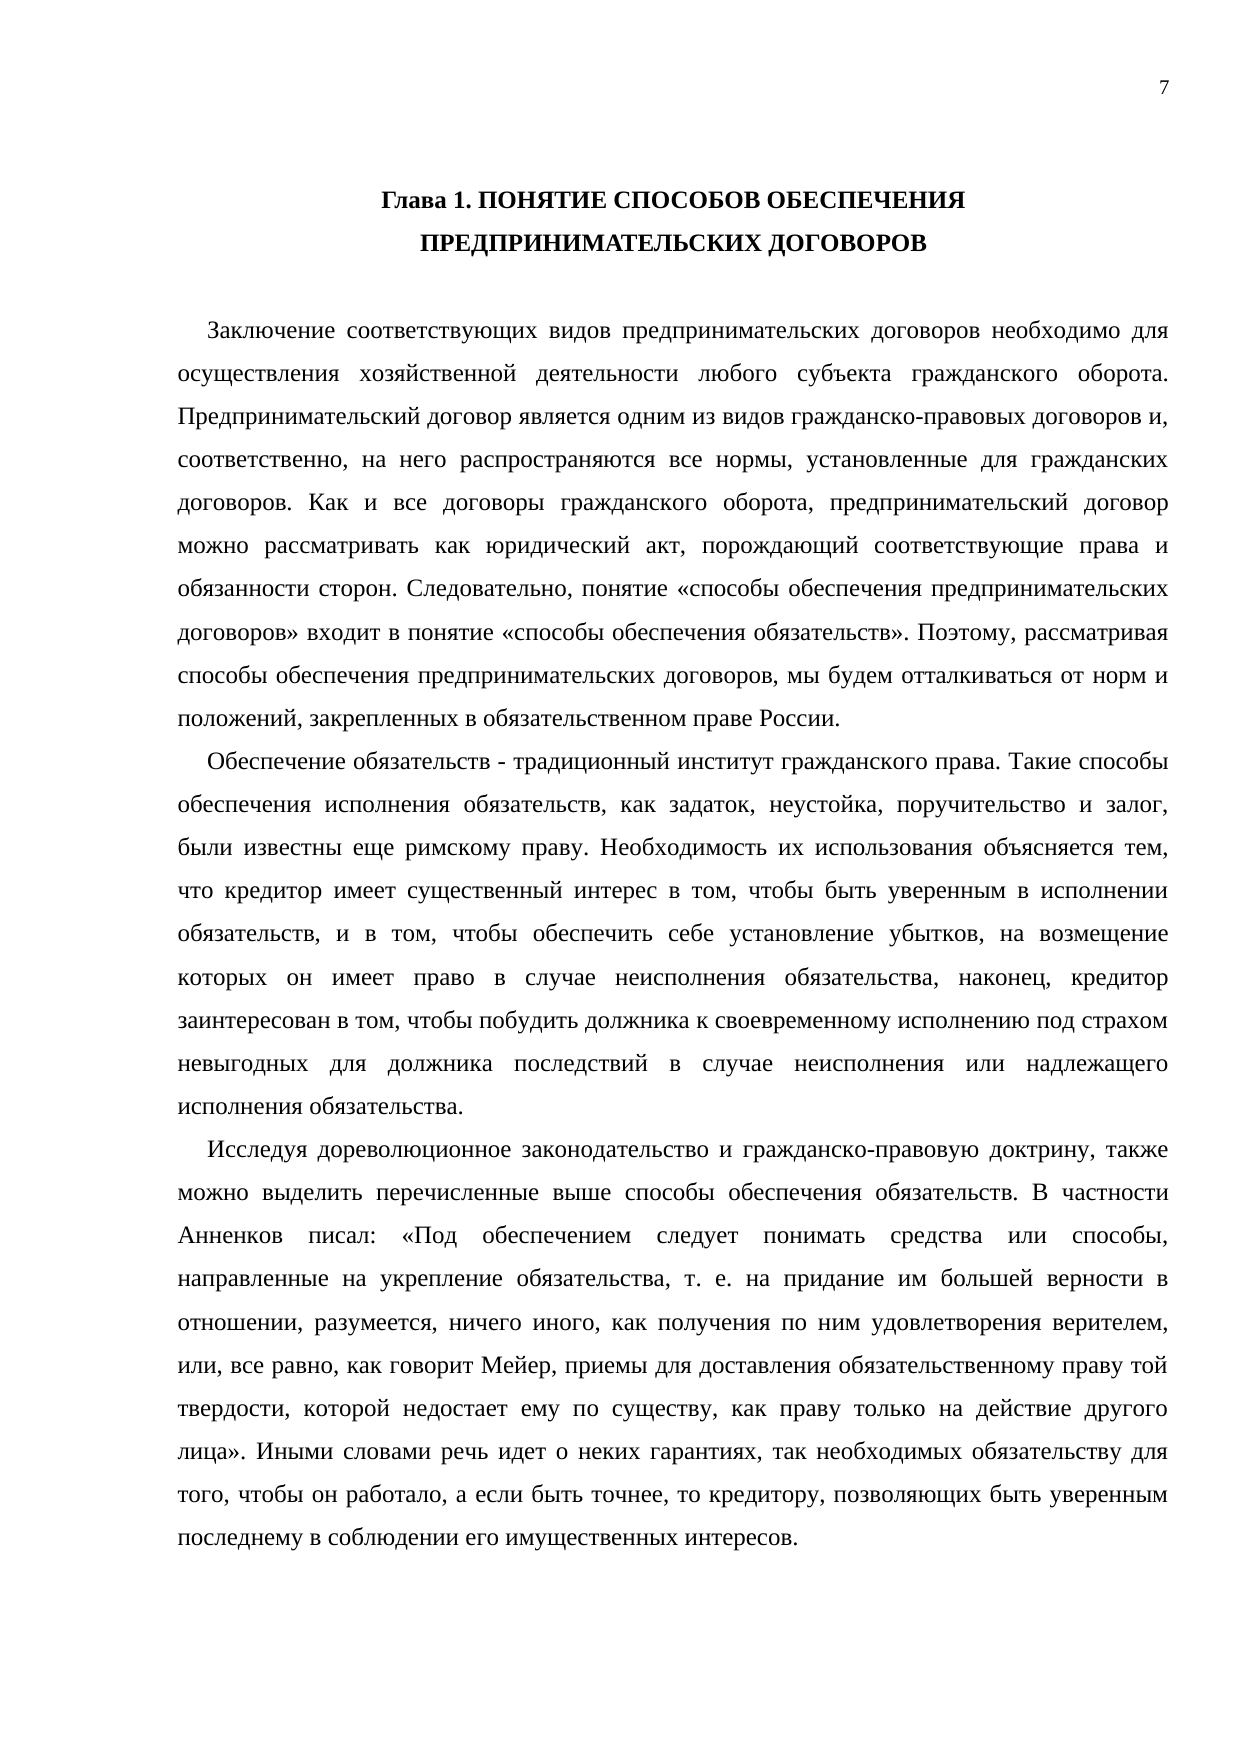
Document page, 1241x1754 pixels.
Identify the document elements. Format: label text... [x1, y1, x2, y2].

subtitle ПРЕДПРИНИМАТЕЛЬСКИХ ДОГОВОРОВ [177, 228, 1169, 257]
text Исследуя дореволюционное законодательство и гражданско-правовую доктрину, также можно выделить перечисленные выше способы обеспечения обязательств. В частности Анненков писал: «Под обеспечением следует понимать средства или способы, направленные на укрепление обязательства, т. е. на придание им большей верности в отношении, разумеется, ничего иного, как получения по ним удовлетворения верителем, или, все равно, как говорит Мейер, приемы для доставления обязательственному праву той твердости, которой недостает ему по существу, как праву только на действие другого лица». Иными словами речь идет о неких гарантиях, так необходимых обязательству для того, чтобы он работало, а если быть точнее, то кредитору, позволяющих быть уверенным последнему в соблюдении его имущественных интересов. [177, 1134, 1169, 1551]
text Обеспечение обязательств - традиционный институт гражданского права. Такие способы обеспечения исполнения обязательств, как задаток, неустойка, поручительство и залог, были известны еще римскому праву. Необходимость их использования объясняется тем, что кредитор имеет существенный интерес в том, чтобы быть уверенным в исполнении обязательств, и в том, чтобы обеспечить себе установление убытков, на возмещение которых он имеет право в случае неисполнения обязательства, наконец, кредитор заинтересован в том, чтобы побудить должника к своевременному исполнению под страхом невыгодных для должника последствий в случае неисполнения или надлежащего исполнения обязательства. [177, 746, 1169, 1120]
subtitle Глава 1. ПОНЯТИЕ СПОСОБОВ ОБЕСПЕЧЕНИЯ [177, 185, 1169, 214]
text Заключение соответствующих видов предпринимательских договоров необходимо для осуществления хозяйственной деятельности любого субъекта гражданского оборота. Предпринимательский договор является одним из видов гражданско-правовых договоров и, соответственно, на него распространяются все нормы, установленные для гражданских договоров. Как и все договоры гражданского оборота, предпринимательский договор можно рассматривать как юридический акт, порождающий соответствующие права и обязанности сторон. Следовательно, понятие «способы обеспечения предпринимательских договоров» входит в понятие «способы обеспечения обязательств». Поэтому, рассматривая способы обеспечения предпринимательских договоров, мы будем отталкиваться от норм и положений, закрепленных в обязательственном праве России. [177, 315, 1169, 732]
